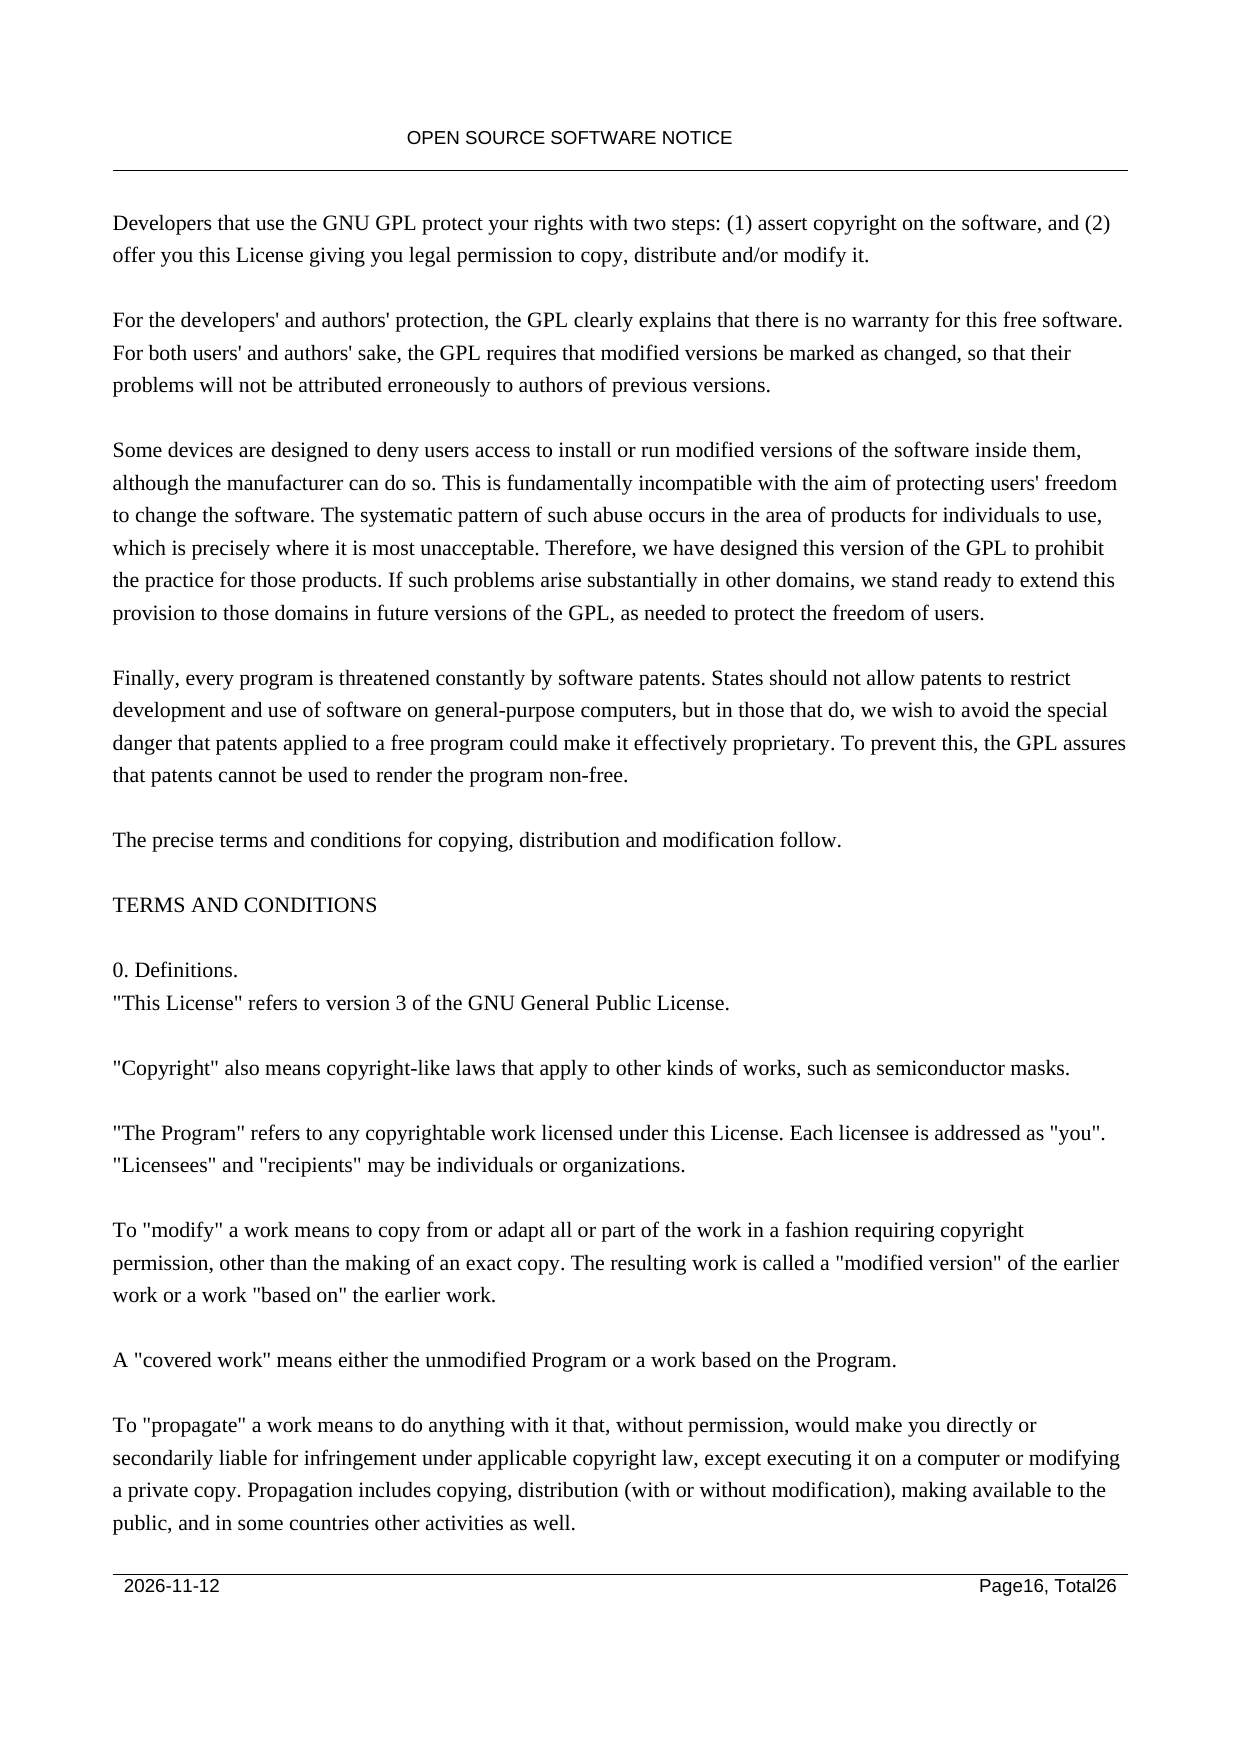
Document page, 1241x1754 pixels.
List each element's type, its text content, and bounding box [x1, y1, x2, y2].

text To "propagate" a work means to do anything with it that, without permission, would make you directly or secondarily liable for infringement under applicable copyright law, except executing it on a computer or modifying a private copy. Propagation includes copying, distribution (with or without modification), making available to the public, and in some countries other activities as well. [112, 1409, 1128, 1539]
text A "covered work" means either the unmodified Program or a work based on the Program. [112, 1344, 1128, 1376]
text "This License" refers to version 3 of the GNU General Public License. [112, 986, 1128, 1019]
text TERMS AND CONDITIONS [112, 889, 1128, 921]
text Some devices are designed to deny users access to install or run modified versions of the software inside them, although the manufacturer can do so. This is fundamentally incompatible with the aim of protecting users' freedom to change the software. The systematic pattern of such abuse occurs in the area of products for individuals to use, which is precisely where it is most unacceptable. Therefore, we have designed this version of the GPL to prohibit the practice for those products. If such problems arise substantially in other domains, we stand ready to extend this provision to those domains in future versions of the GPL, as needed to protect the freedom of users. [112, 434, 1128, 629]
text Developers that use the GNU GPL protect your rights with two steps: (1) assert copyright on the software, and (2) offer you this License giving you legal permission to copy, distribute and/or modify it. [112, 206, 1128, 271]
text For the developers' and authors' protection, the GPL clearly explains that there is no warranty for this free software. For both users' and authors' sake, the GPL requires that modified versions be marked as changed, so that their problems will not be attributed erroneously to authors of previous versions. [112, 304, 1128, 401]
text Finally, every program is threatened constantly by software patents. States should not allow patents to restrict development and use of software on general-purpose computers, but in those that do, we wish to avoid the special danger that patents applied to a free program could make it effectively proprietary. To prevent this, the GPL assures that patents cannot be used to render the program non-free. [112, 661, 1128, 791]
text The precise terms and conditions for copying, distribution and modification follow. [112, 824, 1128, 856]
text To "modify" a work means to copy from or adapt all or part of the work in a fashion requiring copyright permission, other than the making of an exact copy. The resulting work is called a "modified version" of the earlier work or a work "based on" the earlier work. [112, 1214, 1128, 1311]
text 0. Definitions. [112, 954, 1128, 986]
text "Copyright" also means copyright-like laws that apply to other kinds of works, such as semiconductor masks. [112, 1051, 1128, 1084]
text "The Program" refers to any copyrightable work licensed under this License. Each licensee is addressed as "you". "Licensees" and "recipients" may be individuals or organizations. [112, 1116, 1128, 1181]
